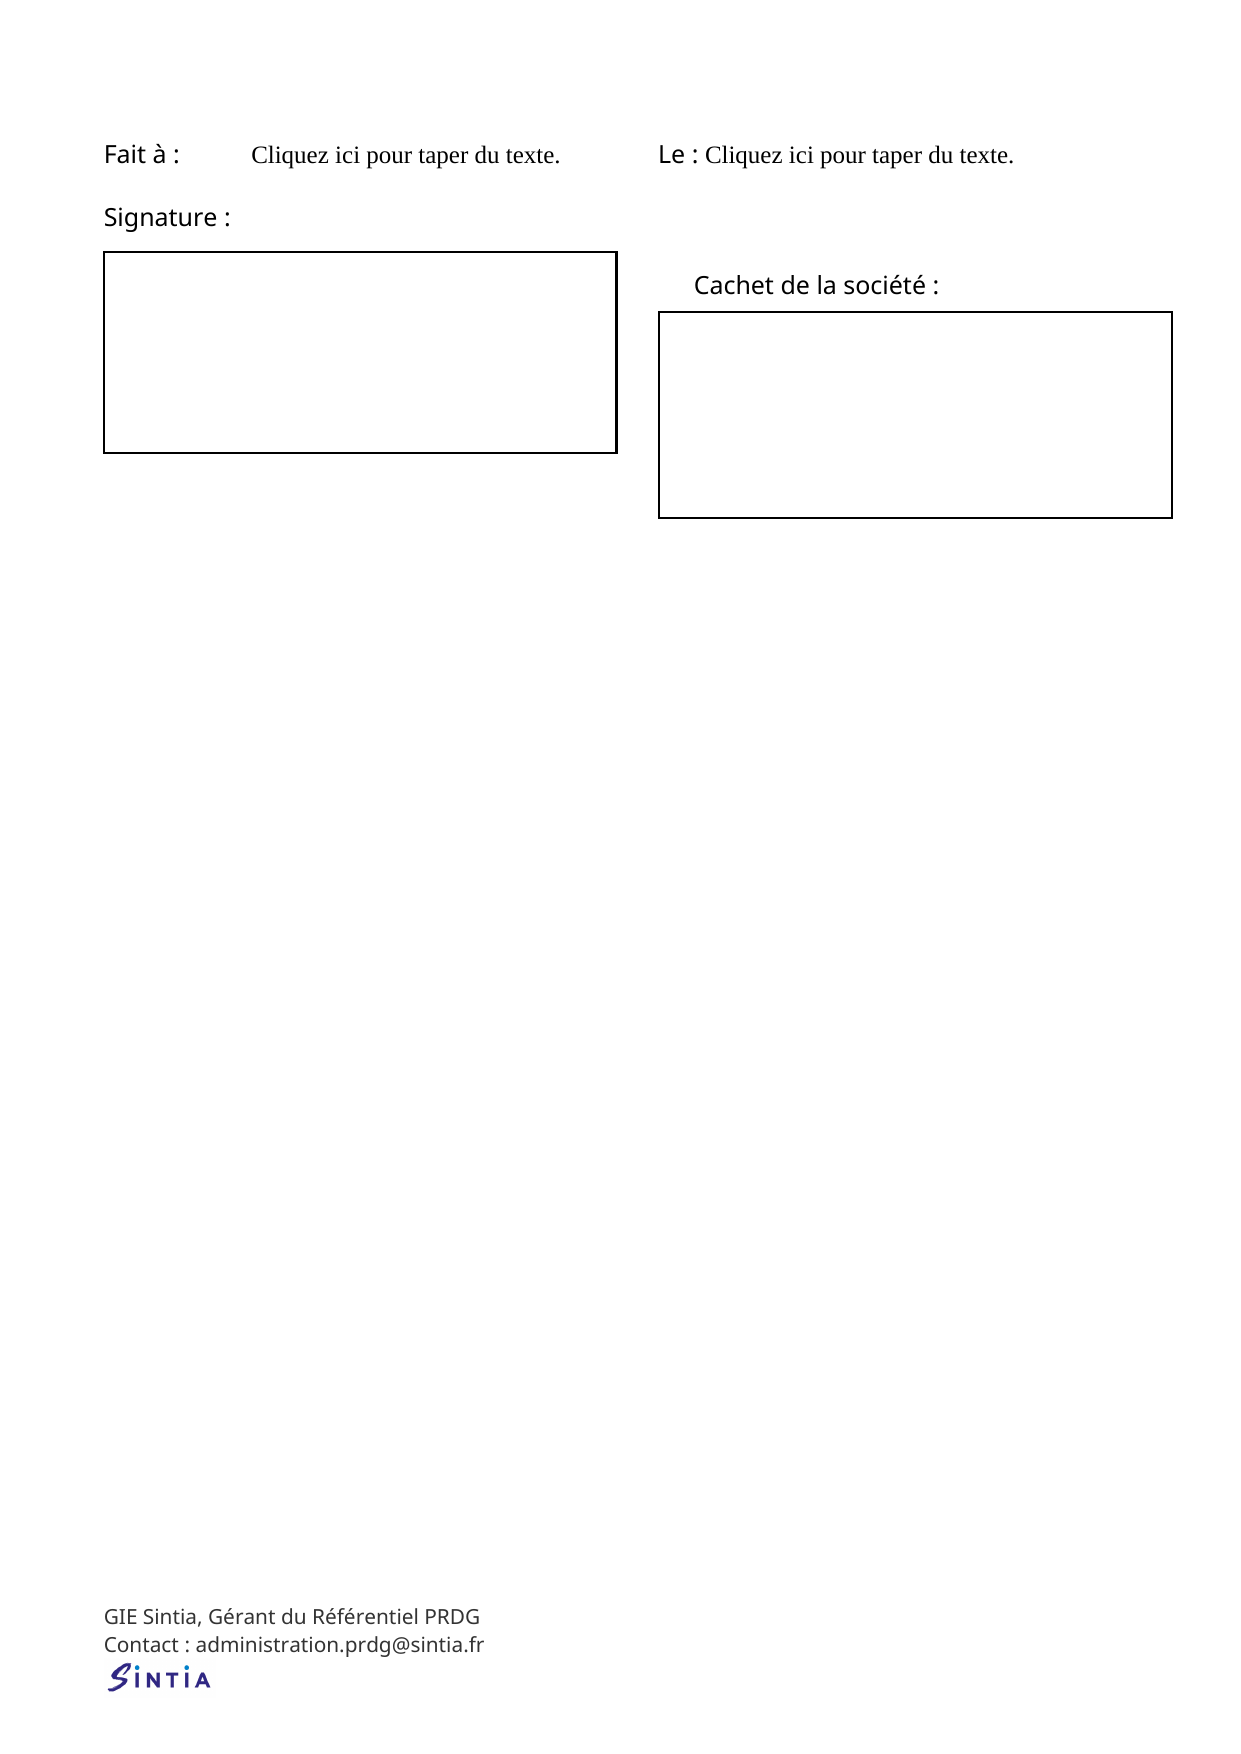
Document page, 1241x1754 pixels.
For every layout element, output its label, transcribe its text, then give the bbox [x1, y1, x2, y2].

text Cachet de la société : [620, 268, 1137, 302]
picture [103, 1658, 217, 1698]
text Fait à : Le : [103, 137, 1137, 171]
text Signature : [103, 199, 1137, 233]
